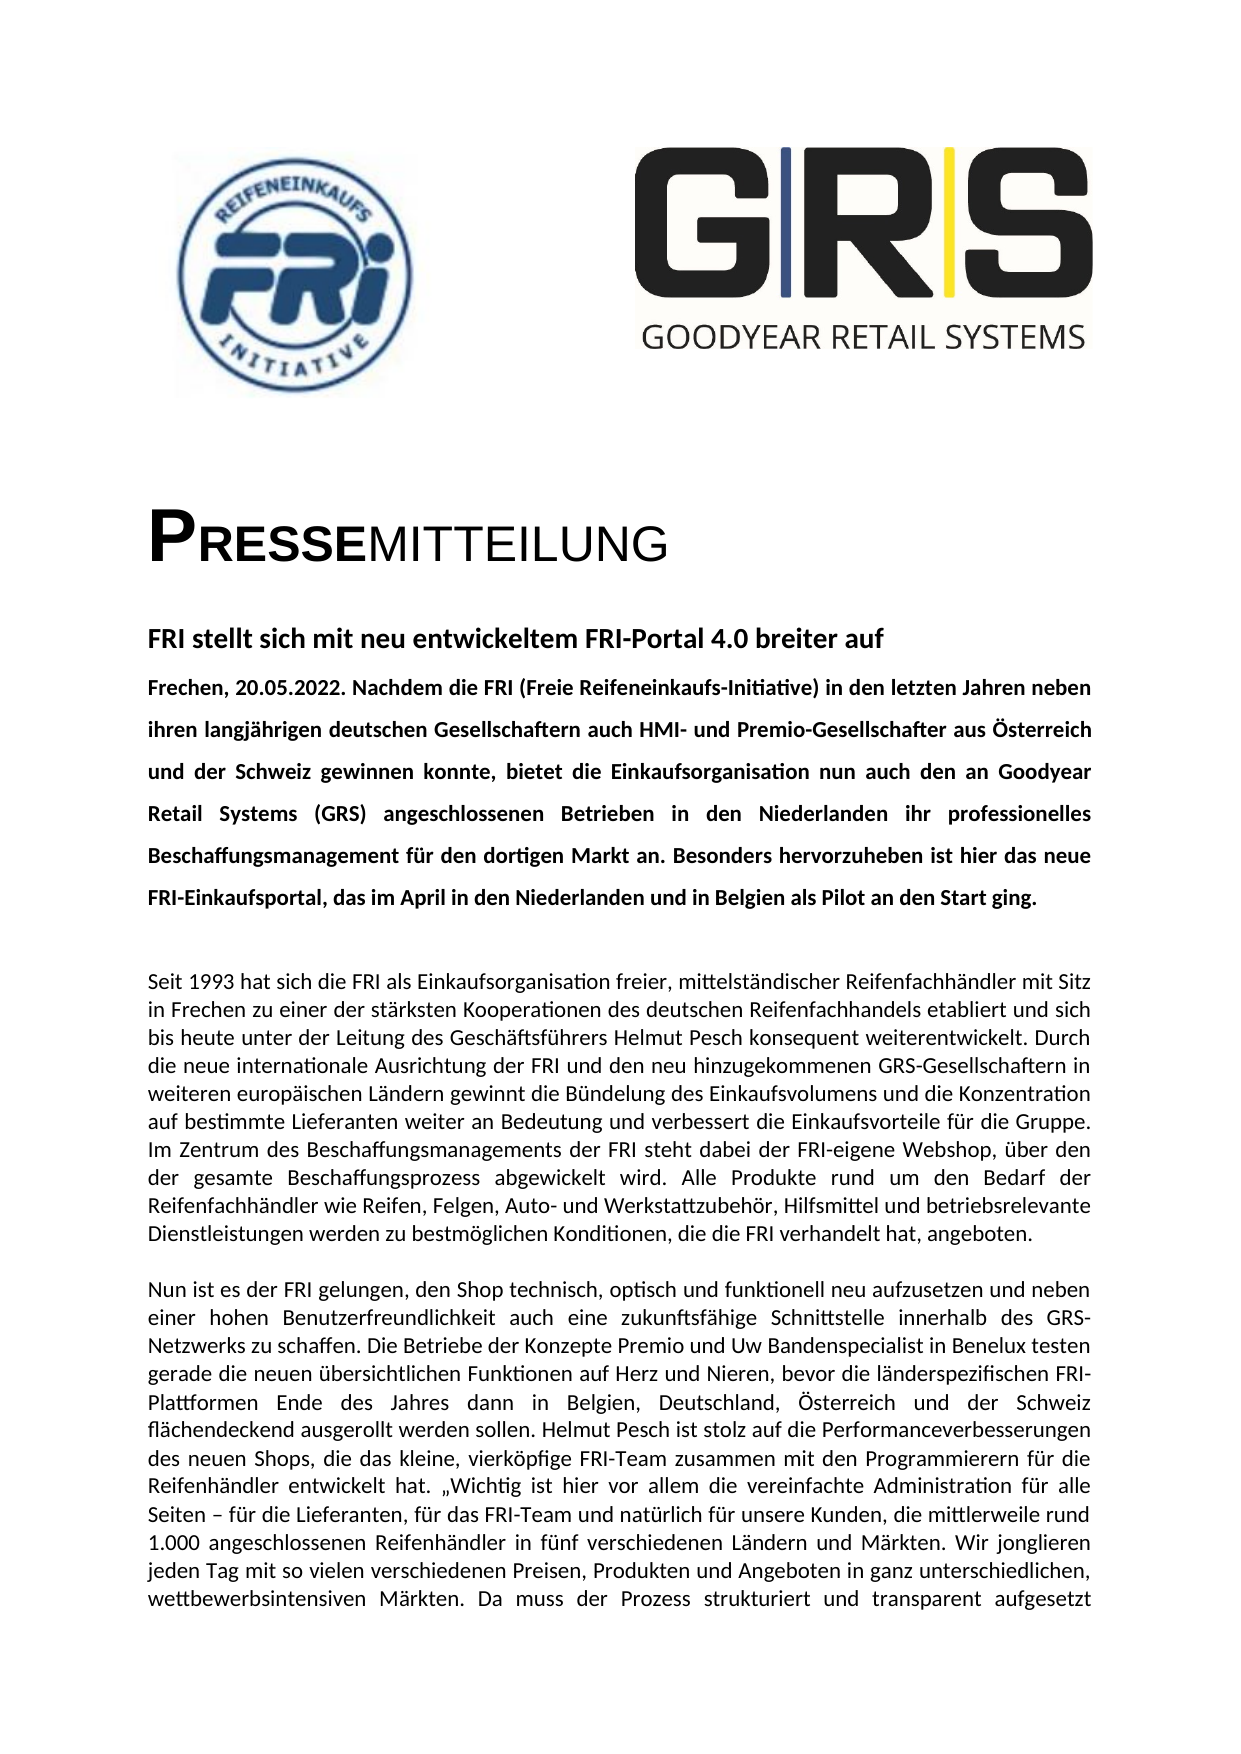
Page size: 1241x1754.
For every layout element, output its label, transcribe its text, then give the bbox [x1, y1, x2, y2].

picture [153, 147, 436, 397]
text Frechen, 20.05.2022. Nachdem die FRI (Freie Reifeneinkaufs-Initiative) in den letzten Jahren neben ihren langjährigen deutschen Gesellschaftern auch HMI- und Premio-Gesellschafter aus Österreich und der Schweiz gewinnen konnte, bietet die Einkaufsorganisation nun auch den an Goodyear Retail Systems (GRS) angeschlossenen Betrieben in den Niederlanden ihr professionelles Beschaffungsmanagement für den dortigen Markt an. Besonders hervorzuheben ist hier das neue FRI-Einkaufsportal, das im April in den Niederlanden und in Belgien als Pilot an den Start ging. [148, 673, 1093, 911]
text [148, 1276, 1093, 1612]
picture [635, 147, 1093, 349]
text Seit 1993 hat sich die FRI als Einkaufsorganisation freier, mittelständischer Reifenfachhändler mit Sitz in Frechen zu einer der stärksten Kooperationen des deutschen Reifenfachhandels etabliert und sich bis heute unter der Leitung des Geschäftsführers Helmut Pesch konsequent weiterentwickelt. Durch die neue internationale Ausrichtung der FRI und den neu hinzugekommenen GRS-Gesellschaftern in weiteren europäischen Ländern gewinnt die Bündelung des Einkaufsvolumens und die Konzentration auf bestimmte Lieferanten weiter an Bedeutung und verbessert die Einkaufsvorteile für die Gruppe. Im Zentrum des Beschaffungsmanagements der FRI steht dabei der FRI-eigene Webshop, über den der gesamte Beschaffungsprozess abgewickelt wird. Alle Produkte rund um den Bedarf der Reifenfachhändler wie Reifen, Felgen, Auto- und Werkstattzubehör, Hilfsmittel und betriebsrelevante Dienstleistungen werden zu bestmöglichen Konditionen, die die FRI verhandelt hat, angeboten. [148, 967, 1093, 1247]
text FRI stellt sich mit neu entwickeltem FRI-Portal 4.0 breiter auf [148, 620, 1093, 656]
text PRESSEMITTEILUNG [148, 491, 1093, 577]
